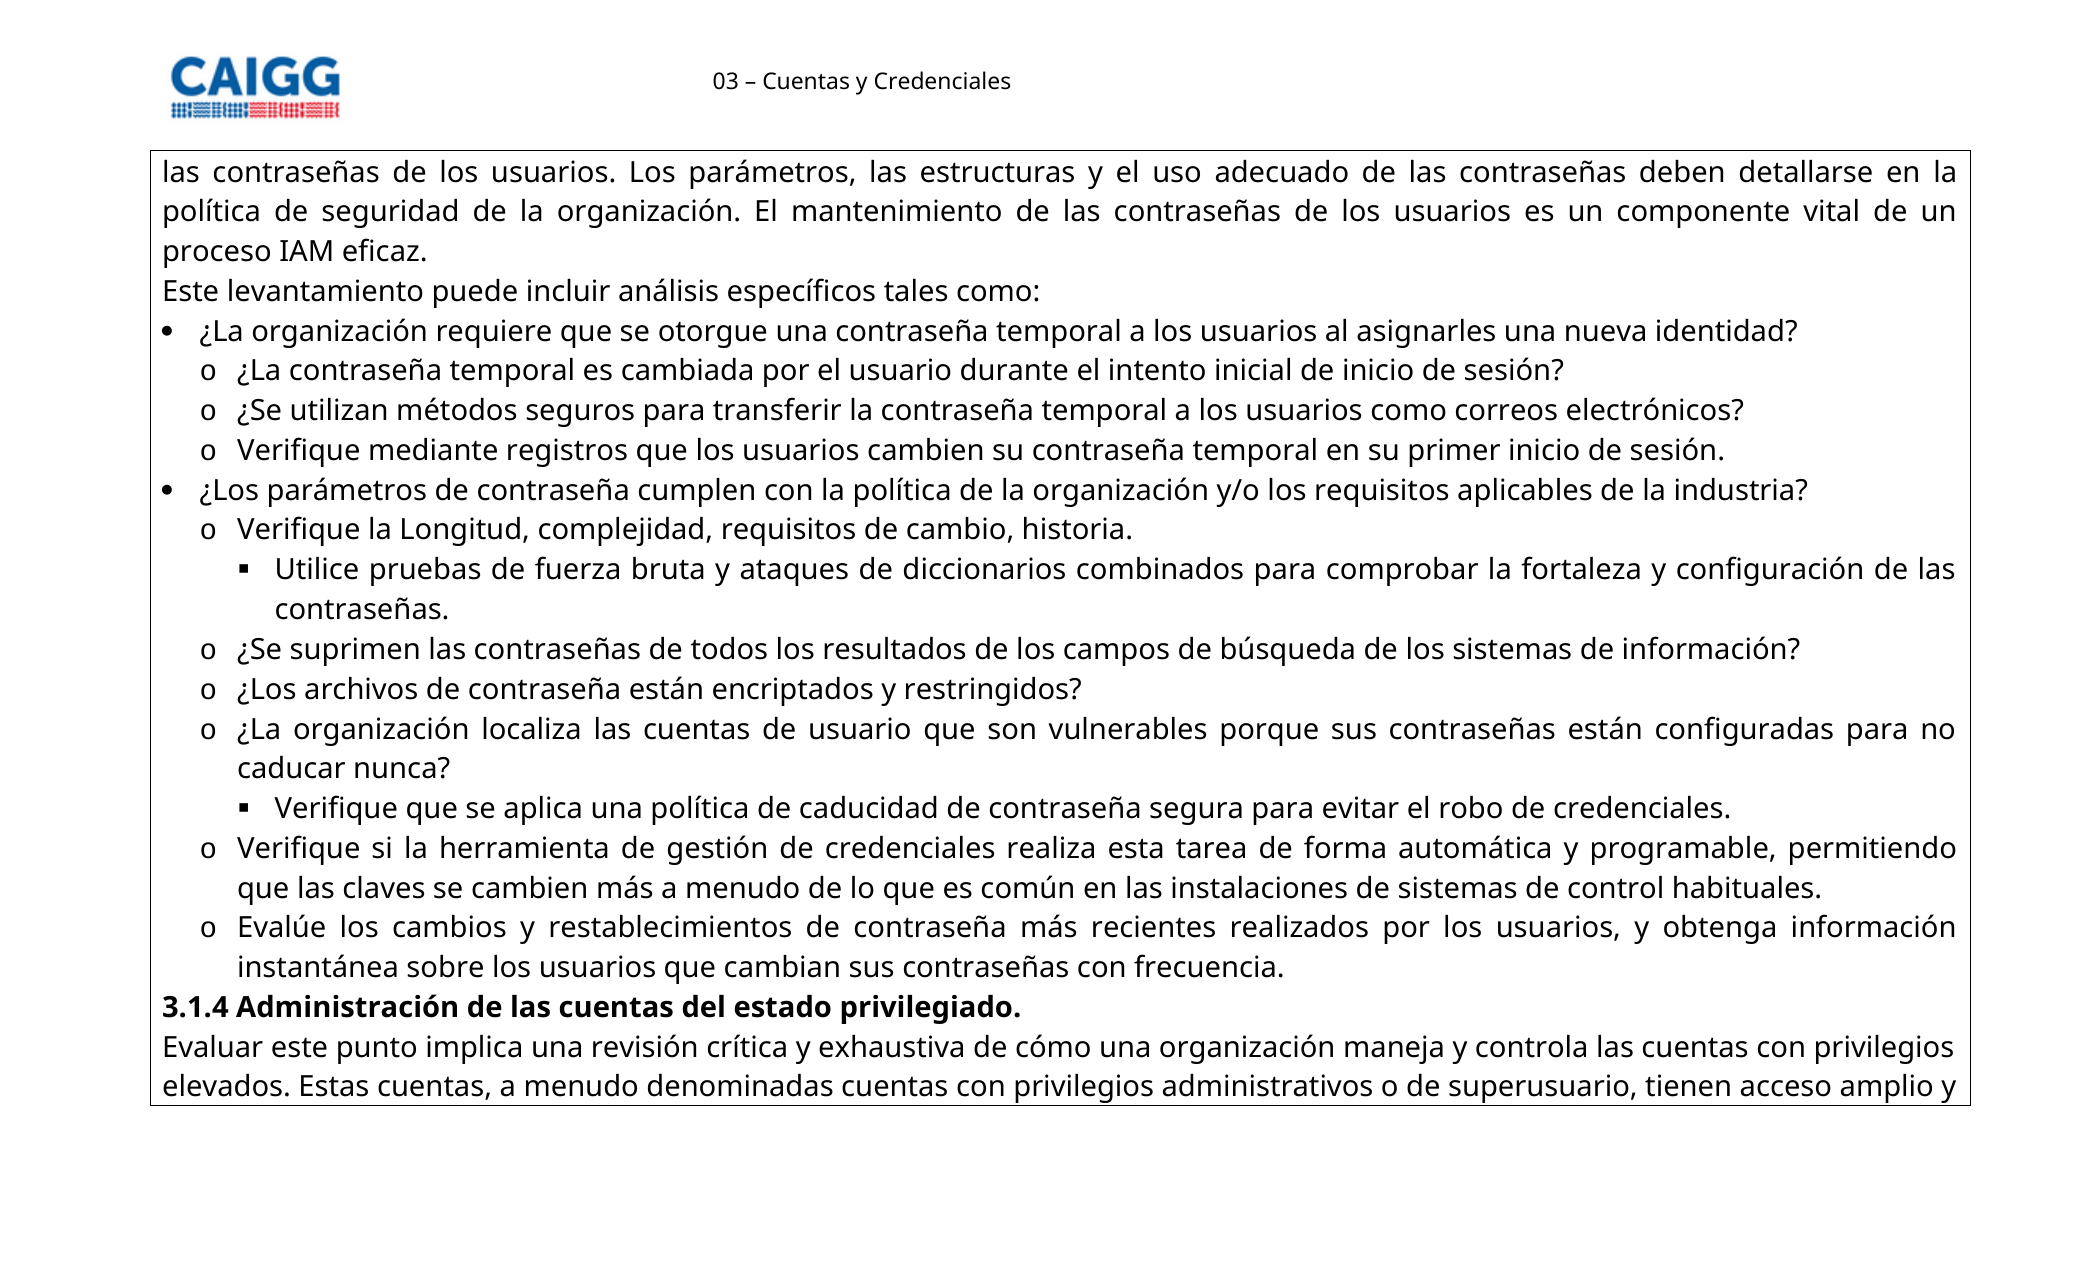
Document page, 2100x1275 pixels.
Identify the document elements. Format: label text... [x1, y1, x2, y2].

picture [140, 35, 379, 150]
